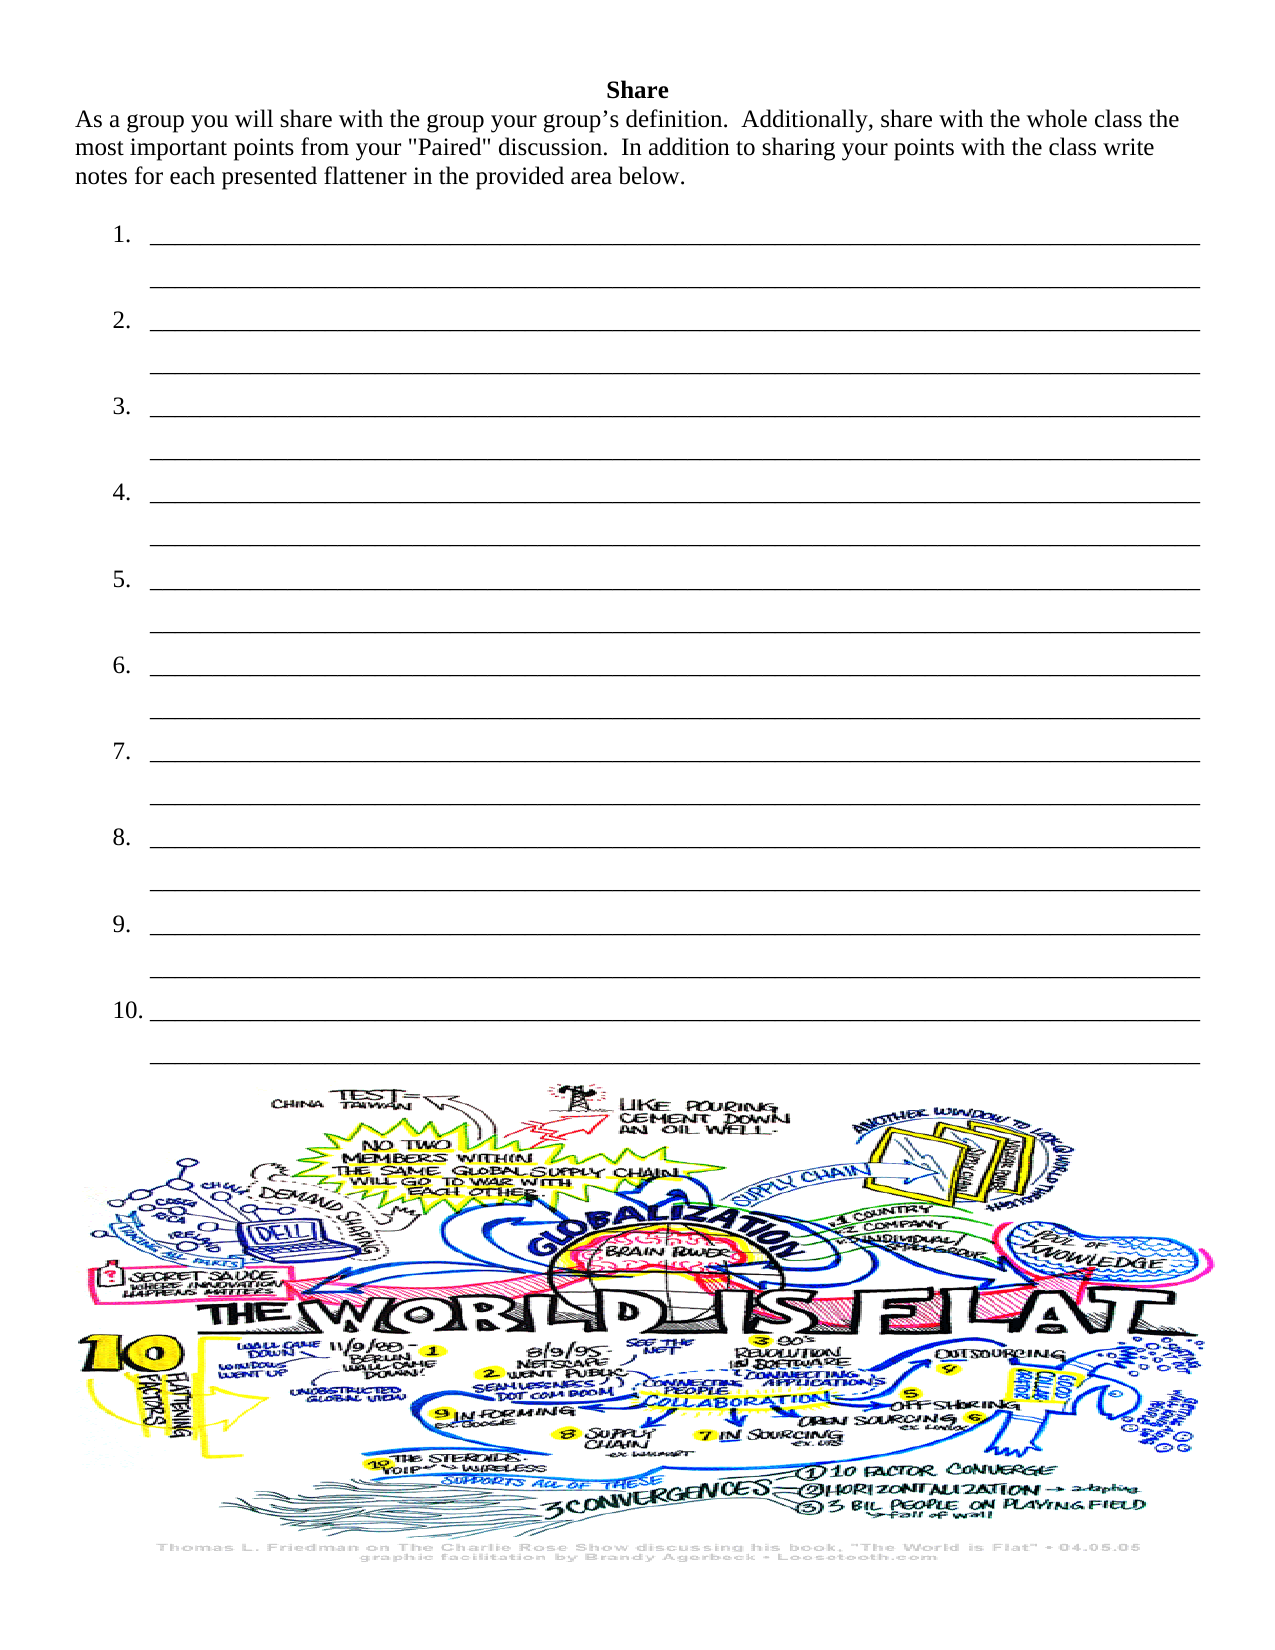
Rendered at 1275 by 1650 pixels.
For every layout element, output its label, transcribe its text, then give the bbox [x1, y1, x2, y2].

text Share [75, 75, 1200, 104]
list ________________________________________________________________________________________________________________________________________________________________________ [112, 650, 1200, 722]
list ________________________________________________________________________________________________________________________________________________________________________ [112, 736, 1200, 808]
list ________________________________________________________________________________________________________________________________________________________________________ [112, 909, 1200, 981]
list ________________________________________________________________________________________________________________________________________________________________________ [112, 822, 1200, 894]
picture [75, 1081, 1219, 1566]
list ________________________________________________________________________________________________________________________________________________________________________ [112, 564, 1200, 636]
text As a group you will share with the group your group’s definition. Additionally, share with the whole class the most important points from your "Paired" discussion. In addition to sharing your points with the class write notes for each presented flattener in the provided area below. [75, 104, 1200, 190]
list ________________________________________________________________________________________________________________________________________________________________________ [112, 477, 1200, 549]
list ________________________________________________________________________________________________________________________________________________________________________ [112, 219, 1200, 291]
list ________________________________________________________________________________________________________________________________________________________________________ [112, 995, 1200, 1067]
list ________________________________________________________________________________________________________________________________________________________________________ [112, 305, 1200, 377]
list ________________________________________________________________________________________________________________________________________________________________________ [112, 391, 1200, 463]
